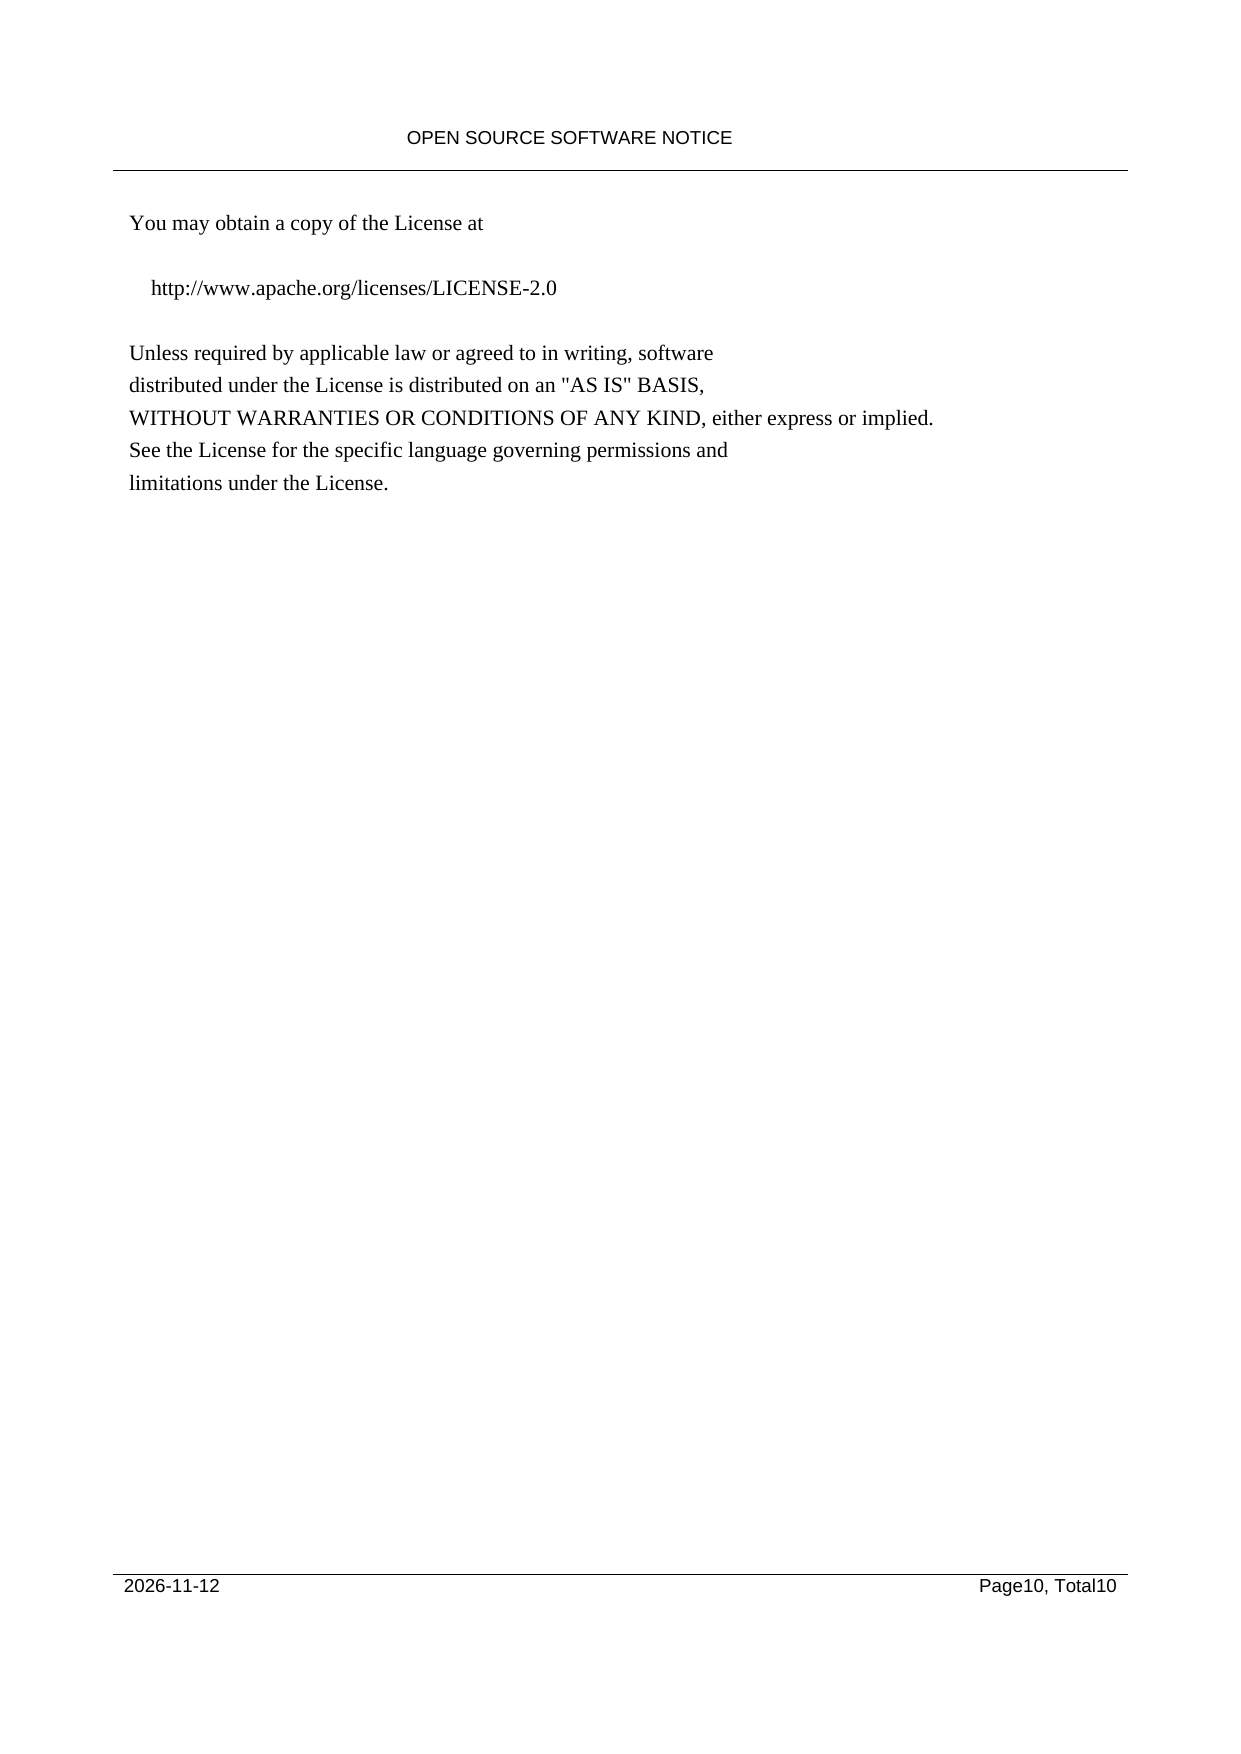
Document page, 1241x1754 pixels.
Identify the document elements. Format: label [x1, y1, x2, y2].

text [112, 206, 1128, 499]
